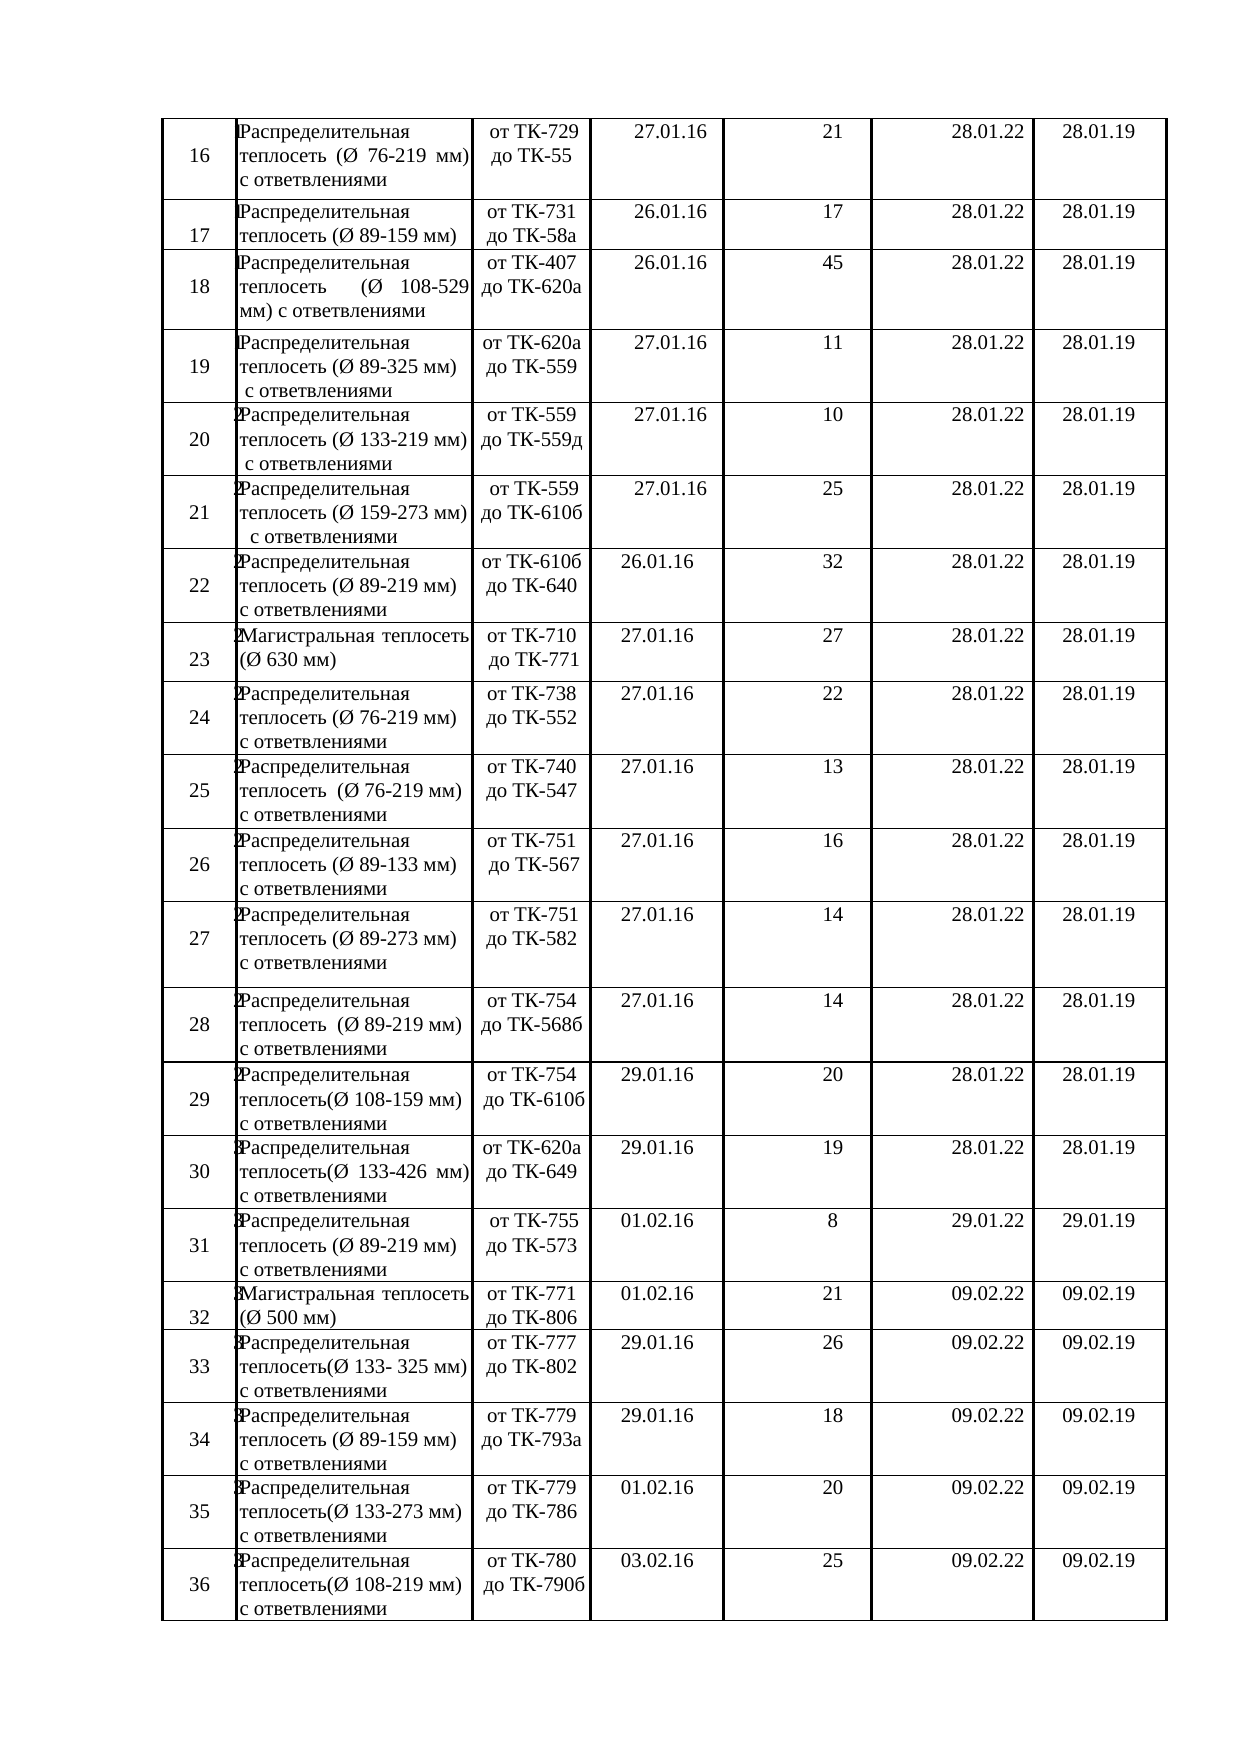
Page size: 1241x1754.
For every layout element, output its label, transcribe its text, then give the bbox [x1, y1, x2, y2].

table_cell 226 [164, 829, 235, 901]
table_cell 28.01.19 [1035, 1136, 1165, 1208]
table_cell 332 [164, 1282, 235, 1329]
table_cell от ТК-740 до ТК-547 [474, 755, 589, 828]
table_cell 09.02.19 [1035, 1282, 1165, 1329]
table_cell Распределительная теплосеть(Ø 133-426 мм) с ответвлениями [238, 1136, 471, 1208]
table_cell от ТК-754 до ТК-568б [474, 988, 589, 1061]
table_cell 27.01.16 [592, 623, 722, 681]
table_cell Распределительная теплосеть (Ø 108-529 мм) с ответвлениями [238, 250, 471, 329]
table_cell 28.01.19 [1035, 250, 1165, 329]
table_cell 28.01.19 [1035, 1063, 1165, 1135]
table_cell 28.01.22 [873, 250, 1032, 329]
table_cell 220 [164, 403, 235, 475]
table_cell от ТК-610б до ТК-640 [474, 549, 589, 622]
table_cell 223 [164, 623, 235, 681]
table_cell 14 [725, 902, 870, 987]
table_cell 27.01.16 [592, 476, 722, 548]
table_cell 229 [164, 1063, 235, 1135]
table_cell 27.01.16 [592, 902, 722, 987]
table_cell от ТК-710 до ТК-771 [474, 623, 589, 681]
table_cell 27.01.16 [592, 988, 722, 1061]
table_cell 45 [725, 250, 870, 329]
table_cell 16 [725, 829, 870, 901]
table_cell 28.01.22 [873, 330, 1032, 402]
table_cell 01.02.16 [592, 1282, 722, 1329]
table_cell 28.01.19 [1035, 623, 1165, 681]
table_cell Магистральная теплосеть (Ø 500 мм) [238, 1282, 471, 1329]
table_cell 27.01.16 [592, 330, 722, 402]
table_cell 22 [725, 682, 870, 754]
table_cell 27.01.16 [592, 755, 722, 828]
table_cell 19 [725, 1136, 870, 1208]
table_cell 27 [725, 623, 870, 681]
table_cell 333 [164, 1330, 235, 1402]
table_cell 26.01.16 [592, 549, 722, 622]
table_cell 09.02.22 [873, 1403, 1032, 1475]
table_cell 11 [725, 330, 870, 402]
table_cell Распределительная теплосеть (Ø 89-219 мм) с ответвлениями [238, 549, 471, 622]
table_cell 25 [725, 1549, 870, 1620]
table_cell 03.02.16 [592, 1549, 722, 1620]
table_cell Распределительная теплосеть(Ø 108-159 мм) с ответвлениями [238, 1063, 471, 1135]
table_cell 29.01.16 [592, 1403, 722, 1475]
table_cell 28.01.22 [873, 755, 1032, 828]
table_cell Распределительная теплосеть (Ø 89-159 мм) с ответвлениями [238, 1403, 471, 1475]
table_cell 28.01.19 [1035, 330, 1165, 402]
table_cell 20 [725, 1476, 870, 1547]
table_cell 28.01.19 [1035, 549, 1165, 622]
table_cell 26 [725, 1330, 870, 1402]
table_cell 331 [164, 1209, 235, 1281]
table_cell Распределительная теплосеть (Ø 133-219 мм) с ответвлениями [238, 403, 471, 475]
table_cell Распределительная теплосеть (Ø 89-159 мм) [238, 200, 471, 249]
table_cell 28.01.19 [1035, 403, 1165, 475]
table_cell 330 [164, 1136, 235, 1208]
table_cell 225 [164, 755, 235, 828]
table_cell 09.02.19 [1035, 1549, 1165, 1620]
table_cell Распределительная теплосеть (Ø 76-219 мм) с ответвлениями [238, 682, 471, 754]
table_cell от ТК-754 до ТК-610б [474, 1063, 589, 1135]
table_cell Распределительная теплосеть (Ø 89-325 мм) с ответвлениями [238, 330, 471, 402]
table_cell 09.02.22 [873, 1330, 1032, 1402]
table_cell 28.01.22 [873, 476, 1032, 548]
table_cell 224 [164, 682, 235, 754]
table_cell Распределительная теплосеть (Ø 89-219 мм) с ответвлениями [238, 988, 471, 1061]
table_cell 117 [164, 200, 235, 249]
table_cell 334 [164, 1403, 235, 1475]
table_cell 28.01.19 [1035, 988, 1165, 1061]
table_cell 28.01.19 [1035, 902, 1165, 987]
table_cell 227 [164, 902, 235, 987]
table_cell 29.01.19 [1035, 1209, 1165, 1281]
table_cell 18 [725, 1403, 870, 1475]
table_cell 28.01.22 [873, 988, 1032, 1061]
table_cell 09.02.22 [873, 1476, 1032, 1547]
table_cell 01.02.16 [592, 1476, 722, 1547]
table_cell 28.01.19 [1035, 682, 1165, 754]
table_cell 28.01.22 [873, 403, 1032, 475]
table_cell 09.02.19 [1035, 1403, 1165, 1475]
table_cell 28.01.22 [873, 119, 1032, 199]
table_cell 09.02.19 [1035, 1476, 1165, 1547]
table_cell 222 [164, 549, 235, 622]
table_cell 116 [164, 119, 235, 199]
table_cell 29.01.16 [592, 1136, 722, 1208]
table_cell 28.01.22 [873, 829, 1032, 901]
table_cell 13 [725, 755, 870, 828]
table_cell 28.01.19 [1035, 119, 1165, 199]
table_cell 09.02.19 [1035, 1330, 1165, 1402]
table_cell 119 [164, 330, 235, 402]
table_cell от ТК-779 до ТК-793а [474, 1403, 589, 1475]
table_cell 21 [725, 1282, 870, 1329]
table_cell 29.01.22 [873, 1209, 1032, 1281]
table_cell Распределительная теплосеть(Ø 133- 325 мм) с ответвлениями [238, 1330, 471, 1402]
table_cell 17 [725, 200, 870, 249]
table_cell 228 [164, 988, 235, 1061]
table_cell 28.01.19 [1035, 200, 1165, 249]
table_cell 221 [164, 476, 235, 548]
table_cell 27.01.16 [592, 682, 722, 754]
table_cell Магистральная теплосеть (Ø 630 мм) [238, 623, 471, 681]
table_cell 27.01.16 [592, 403, 722, 475]
table_cell 28.01.19 [1035, 476, 1165, 548]
table_cell Распределительная теплосеть(Ø 108-219 мм) с ответвлениями [238, 1549, 471, 1620]
table_cell 28.01.22 [873, 902, 1032, 987]
table_cell от ТК-780 до ТК-790б [474, 1549, 589, 1620]
table_cell 28.01.22 [873, 200, 1032, 249]
table_cell 336 [164, 1549, 235, 1620]
table_cell 25 [725, 476, 870, 548]
table_cell 01.02.16 [592, 1209, 722, 1281]
table_cell Распределительная теплосеть (Ø 76-219 мм) с ответвлениями [238, 119, 471, 199]
table_cell 09.02.22 [873, 1549, 1032, 1620]
table_cell 27.01.16 [592, 119, 722, 199]
table_cell 14 [725, 988, 870, 1061]
table_cell от ТК-777 до ТК-802 [474, 1330, 589, 1402]
table_cell 28.01.22 [873, 1063, 1032, 1135]
table_cell 8 [725, 1209, 870, 1281]
table_cell 10 [725, 403, 870, 475]
table_cell [474, 1183, 589, 1208]
table_cell 27.01.16 [592, 829, 722, 901]
table_cell 28.01.22 [873, 623, 1032, 681]
table_cell от ТК-751 до ТК-567 [474, 829, 589, 901]
table_cell Распределительная теплосеть (Ø 89-133 мм) с ответвлениями [238, 829, 471, 901]
table_cell Распределительная теплосеть (Ø 159-273 мм) с ответвлениями [238, 476, 471, 548]
table_cell от ТК-755 до ТК-573 [474, 1209, 589, 1281]
table_cell от ТК-620а до ТК-649 [474, 1136, 589, 1183]
table_cell 28.01.19 [1035, 829, 1165, 901]
table_cell 335 [164, 1476, 235, 1547]
table_cell Распределительная теплосеть (Ø 76-219 мм) с ответвлениями [238, 755, 471, 828]
table_cell 09.02.22 [873, 1282, 1032, 1329]
table_cell от ТК-407 до ТК-620а [474, 250, 589, 329]
table_cell 28.01.19 [1035, 755, 1165, 828]
table_cell от ТК-751 до ТК-582 [474, 902, 589, 987]
table_cell 29.01.16 [592, 1063, 722, 1135]
table_cell 26.01.16 [592, 250, 722, 329]
table_cell 26.01.16 [592, 200, 722, 249]
table_cell от ТК-738 до ТК-552 [474, 682, 589, 754]
table_cell 32 [725, 549, 870, 622]
table_cell Распределительная теплосеть(Ø 133-273 мм) с ответвлениями [238, 1476, 471, 1547]
table_cell Распределительная теплосеть (Ø 89-273 мм) с ответвлениями [238, 902, 471, 987]
table_cell от ТК-620а до ТК-559 [474, 330, 589, 402]
table_cell от ТК-771 до ТК-806 [474, 1282, 589, 1329]
table_cell 28.01.22 [873, 549, 1032, 622]
table_cell 28.01.22 [873, 1136, 1032, 1208]
table_cell 20 [725, 1063, 870, 1135]
table_cell 118 [164, 250, 235, 329]
table_cell 28.01.22 [873, 682, 1032, 754]
table_cell от ТК-559 до ТК-559д [474, 403, 589, 475]
table_cell от ТК-559 до ТК-610б [474, 476, 589, 548]
table_cell от ТК-729 до ТК-55 [474, 119, 589, 199]
table_cell от ТК-731 до ТК-58а [474, 200, 589, 249]
table_cell от ТК-779 до ТК-786 [474, 1476, 589, 1547]
table_cell Распределительная теплосеть (Ø 89-219 мм) с ответвлениями [238, 1209, 471, 1281]
table_cell 29.01.16 [592, 1330, 722, 1402]
table_cell 21 [725, 119, 870, 199]
